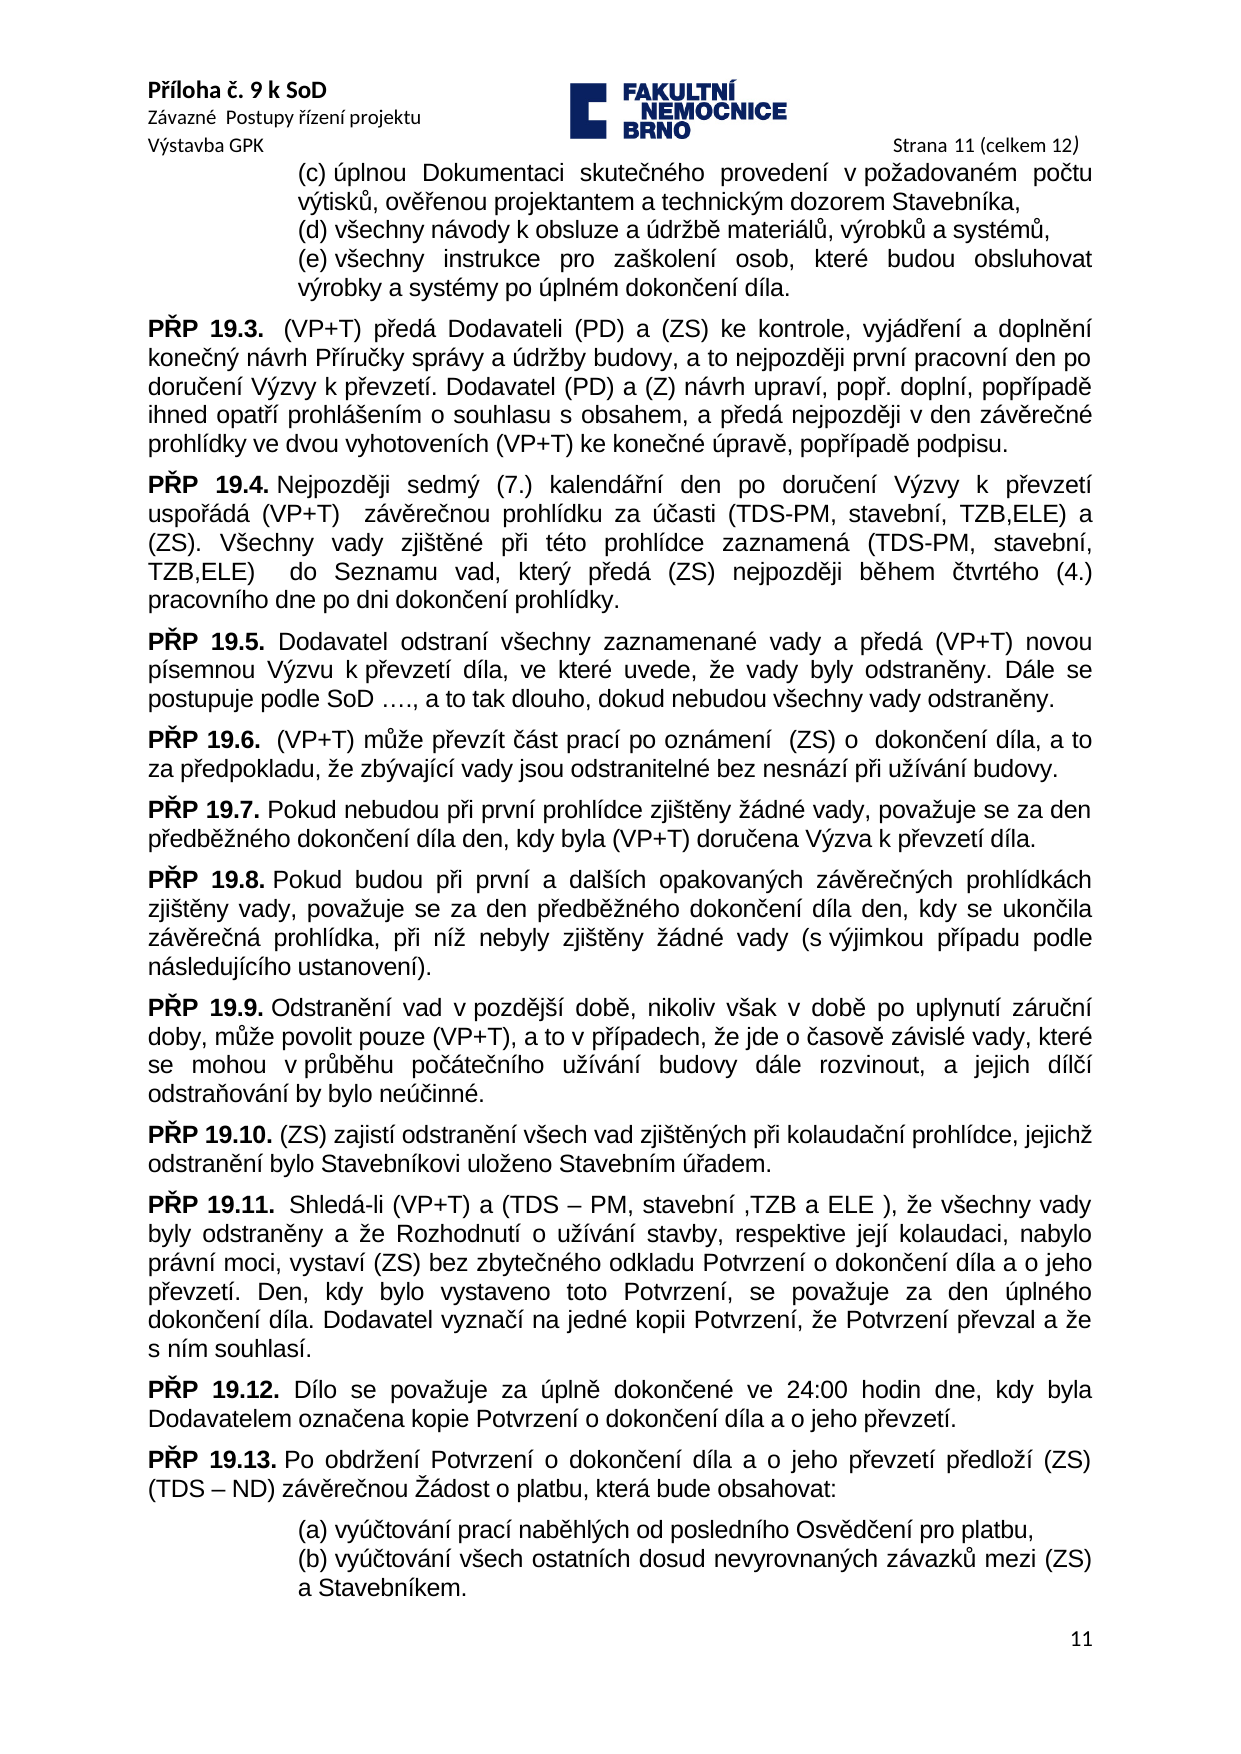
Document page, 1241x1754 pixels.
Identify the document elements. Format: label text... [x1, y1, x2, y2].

text PŘP 19.9. Odstranění vad v pozdější době, nikoliv však v době po uplynutí záruční doby, může povolit pouze (VP+T), a to v případech, že jde o časově závislé vady, které se mohou v průběhu počátečního užívání budovy dále rozvinout, a jejich dílčí odstraňování by bylo neúčinné. [148, 993, 1093, 1108]
text PŘP 19.5. Dodavatel odstraní všechny zaznamenané vady a předá (VP+T) novou písemnou Výzvu k převzetí díla, ve které uvede, že vady byly odstraněny. Dále se postupuje podle SoD …., a to tak dlouho, dokud nebudou všechny vady odstraněny. [148, 626, 1093, 713]
text PŘP 19.3. (VP+T) předá Dodavateli (PD) a (ZS) ke kontrole, vyjádření a doplnění konečný návrh Příručky správy a údržby budovy, a to nejpozději první pracovní den po doručení Výzvy k převzetí. Dodavatel (PD) a (Z) návrh upraví, popř. doplní, popřípadě ihned opatří prohlášením o souhlasu s obsahem, a předá nejpozději v den závěrečné prohlídky ve dvou vyhotoveních (VP+T) ke konečné úpravě, popřípadě podpisu. [148, 314, 1093, 458]
text PŘP 19.7. Pokud nebudou při první prohlídce zjištěny žádné vady, považuje se za den předběžného dokončení díla den, kdy byla (VP+T) doručena Výzva k převzetí díla. [148, 795, 1093, 853]
text (e) všechny instrukce pro zaškolení osob, které budou obsluhovat výrobky a systémy po úplném dokončení díla. [298, 244, 1093, 301]
text PŘP 19.11. Shledá-li (VP+T) a (TDS – PM, stavební ,TZB a ELE ), že všechny vady byly odstraněny a že Rozhodnutí o užívání stavby, respektive její kolaudaci, nabylo právní moci, vystaví (ZS) bez zbytečného odkladu Potvrzení o dokončení díla a o jeho převzetí. Den, kdy bylo vystaveno toto Potvrzení, se považuje za den úplného dokončení díla. Dodavatel vyznačí na jedné kopii Potvrzení, že Potvrzení převzal a že s ním souhlasí. [148, 1190, 1093, 1363]
text (b) vyúčtování všech ostatních dosud nevyrovnaných závazků mezi (ZS) a Stavebníkem. [298, 1544, 1093, 1601]
text PŘP 19.13. Po obdržení Potvrzení o dokončení díla a o jeho převzetí předloží (ZS) (TDS – ND) závěrečnou Žádost o platbu, která bude obsahovat: [148, 1445, 1093, 1503]
text (c) úplnou Dokumentaci skutečného provedení v požadovaném počtu výtisků, ověřenou projektantem a technickým dozorem Stavebníka, [298, 158, 1093, 215]
text (d) všechny návody k obsluze a údržbě materiálů, výrobků a systémů, [298, 215, 1093, 244]
text PŘP 19.6. (VP+T) může převzít část prací po oznámení (ZS) o dokončení díla, a to za předpokladu, že zbývající vady jsou odstranitelné bez nesnází při užívání budovy. [148, 725, 1093, 783]
text PŘP 19.10. (ZS) zajistí odstranění všech vad zjištěných při kolaudační prohlídce, jejichž odstranění bylo Stavebníkovi uloženo Stavebním úřadem. [148, 1120, 1093, 1178]
text PŘP 19.8. Pokud budou při první a dalších opakovaných závěrečných prohlídkách zjištěny vady, považuje se za den předběžného dokončení díla den, kdy se ukončila závěrečná prohlídka, při níž nebyly zjištěny žádné vady (s výjimkou případu podle následujícího ustanovení). [148, 865, 1093, 980]
text PŘP 19.4. Nejpozději sedmý (7.) kalendářní den po doručení Výzvy k převzetí uspořádá (VP+T) závěrečnou prohlídku za účasti (TDS-PM, stavební, TZB,ELE) a (ZS). Všechny vady zjištěné při této prohlídce zaznamená (TDS-PM, stavební, TZB,ELE) do Seznamu vad, který předá (ZS) nejpozději během čtvrtého (4.) pracovního dne po dni dokončení prohlídky. [148, 470, 1093, 614]
text (a) vyúčtování prací naběhlých od posledního Osvědčení pro platbu, [298, 1515, 1093, 1544]
picture [515, 26, 805, 157]
text PŘP 19.12. Dílo se považuje za úplně dokončené ve 24:00 hodin dne, kdy byla Dodavatelem označena kopie Potvrzení o dokončení díla a o jeho převzetí. [148, 1375, 1093, 1433]
